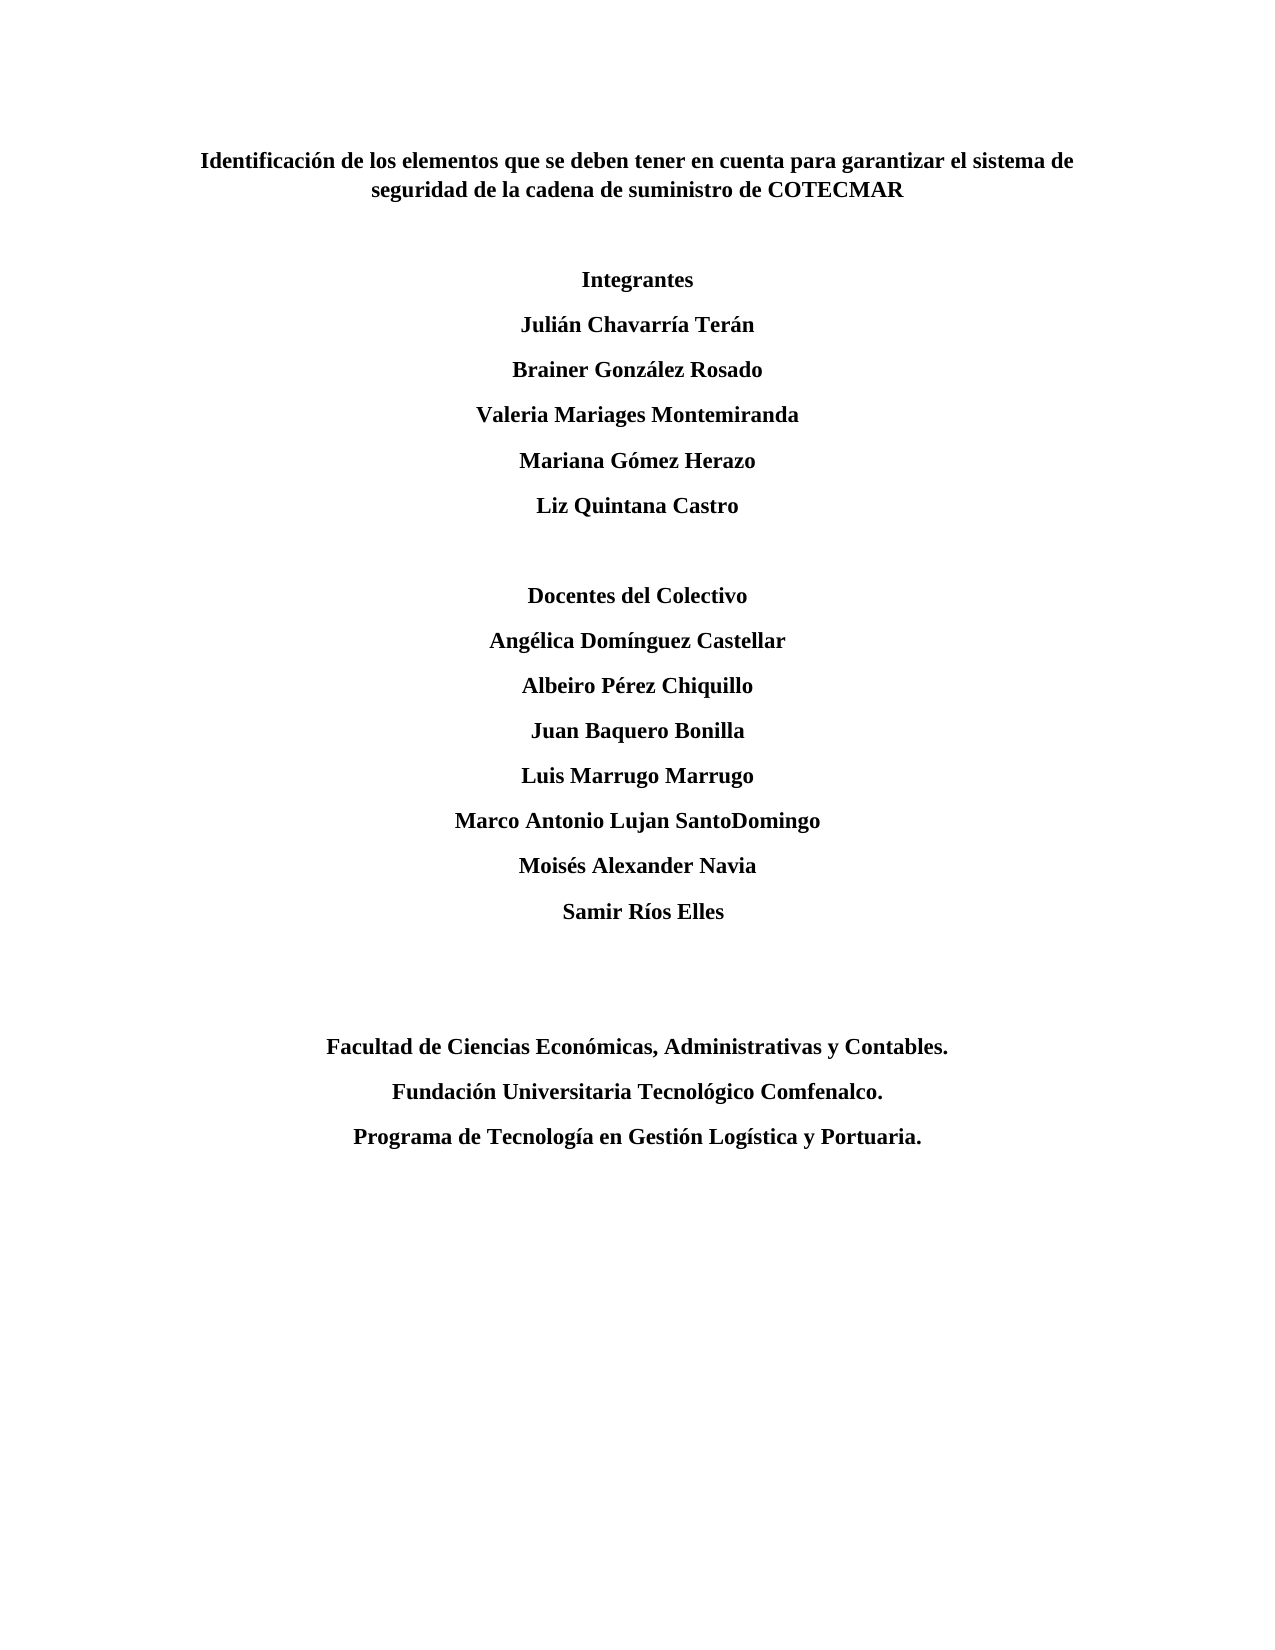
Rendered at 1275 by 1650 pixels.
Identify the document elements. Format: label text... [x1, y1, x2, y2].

text Juan Baquero Bonilla [177, 717, 1098, 744]
text Angélica Domínguez Castellar [177, 627, 1098, 653]
text Samir Ríos Elles [177, 898, 1098, 924]
text Moisés Alexander Navia [177, 853, 1098, 879]
text Julián Chavarría Terán [177, 311, 1098, 338]
text Docentes del Colectivo [177, 582, 1098, 608]
text Luis Marrugo Marrugo [177, 762, 1098, 789]
text Programa de Tecnología en Gestión Logística y Portuaria. [177, 1123, 1098, 1149]
text Brainer González Rosado [177, 356, 1098, 383]
text Identificación de los elementos que se deben tener en cuenta para garantizar el sistema de seguridad de la cadena de suministro de COTECMAR [177, 148, 1098, 202]
text Facultad de Ciencias Económicas, Administrativas y Contables. [177, 1033, 1098, 1059]
text Mariana Gómez Herazo [177, 447, 1098, 473]
text Marco Antonio Lujan SantoDomingo [177, 807, 1098, 834]
text Integrantes [177, 266, 1098, 293]
text Fundación Universitaria Tecnológico Comfenalco. [177, 1078, 1098, 1104]
text Liz Quintana Castro [177, 492, 1098, 518]
text Albeiro Pérez Chiquillo [177, 672, 1098, 698]
text Valeria Mariages Montemiranda [177, 402, 1098, 428]
